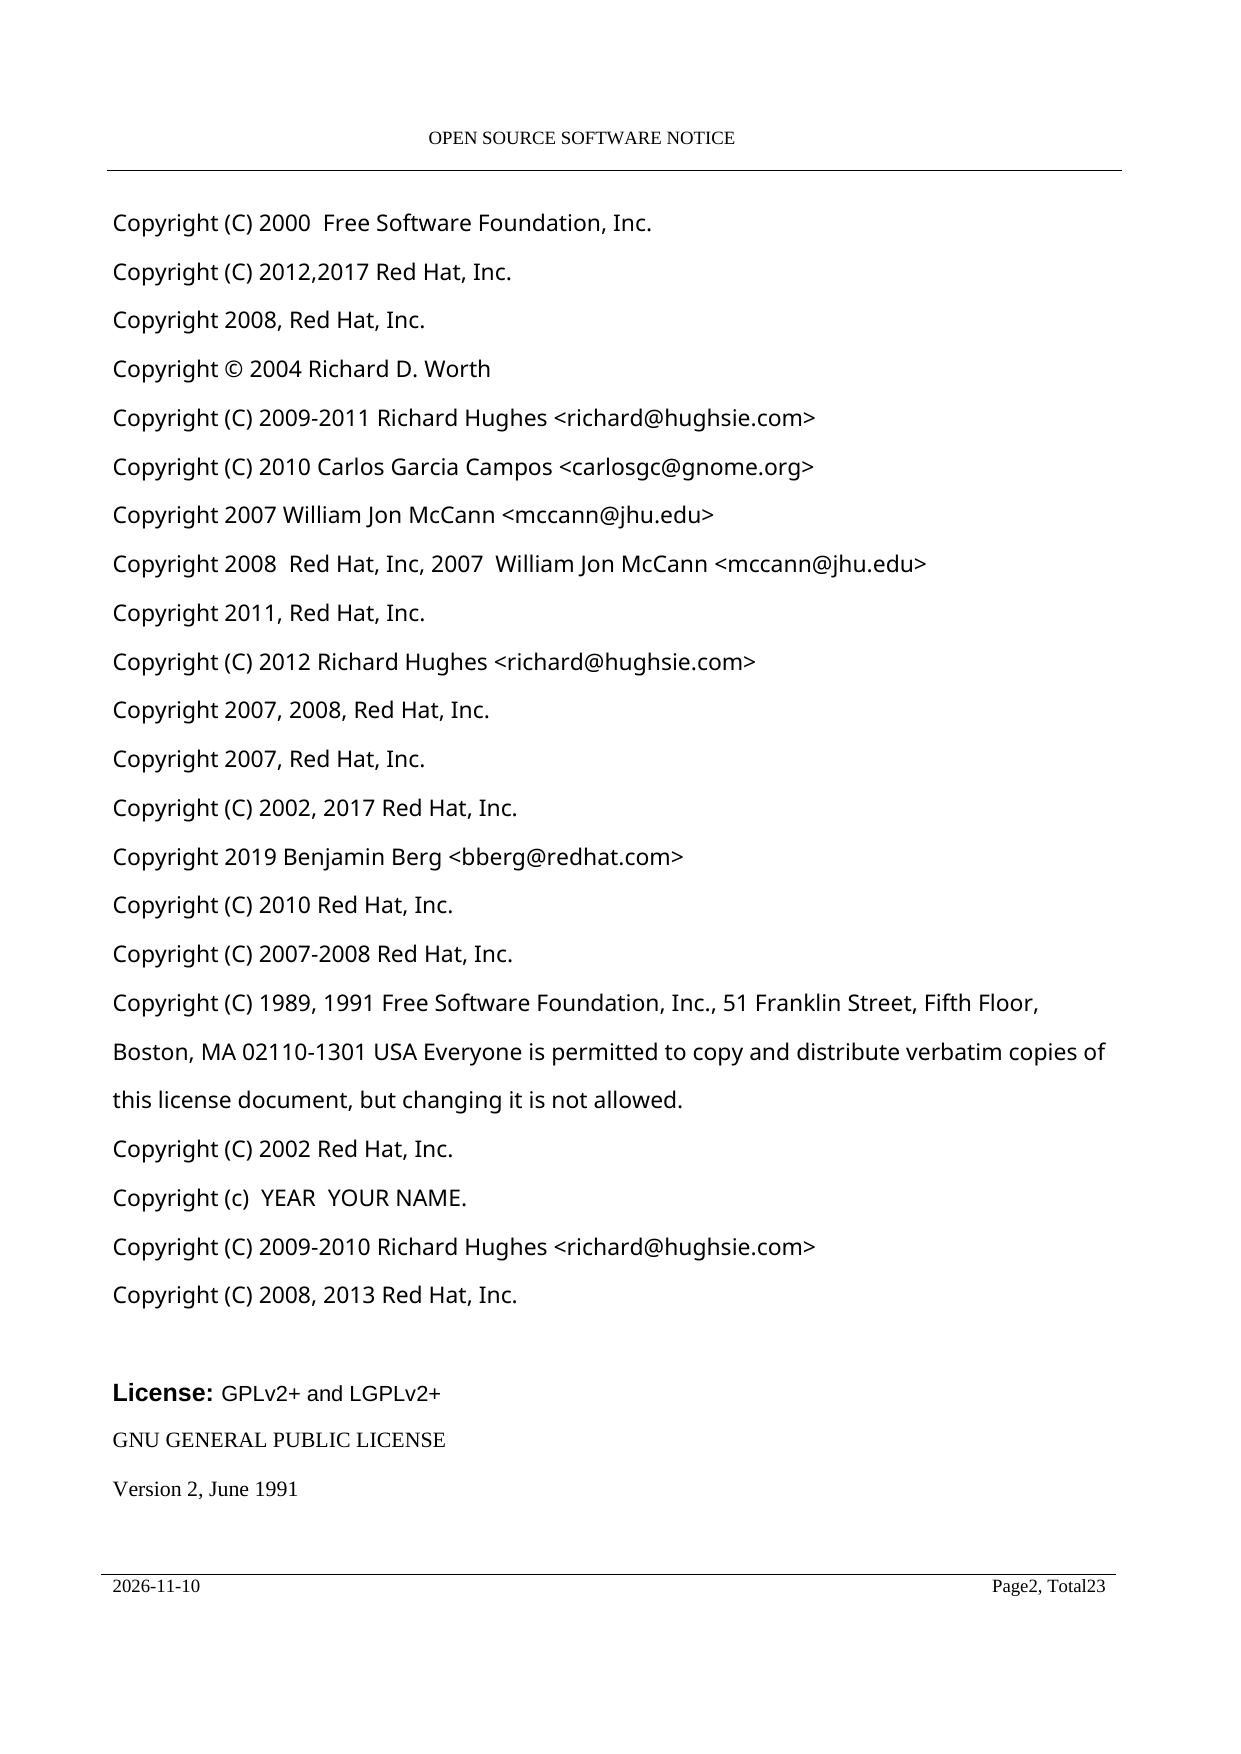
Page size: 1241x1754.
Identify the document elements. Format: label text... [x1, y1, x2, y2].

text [112, 206, 1128, 1360]
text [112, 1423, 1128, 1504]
text License: GPLv2+ and LGPLv2+ [112, 1376, 1128, 1409]
